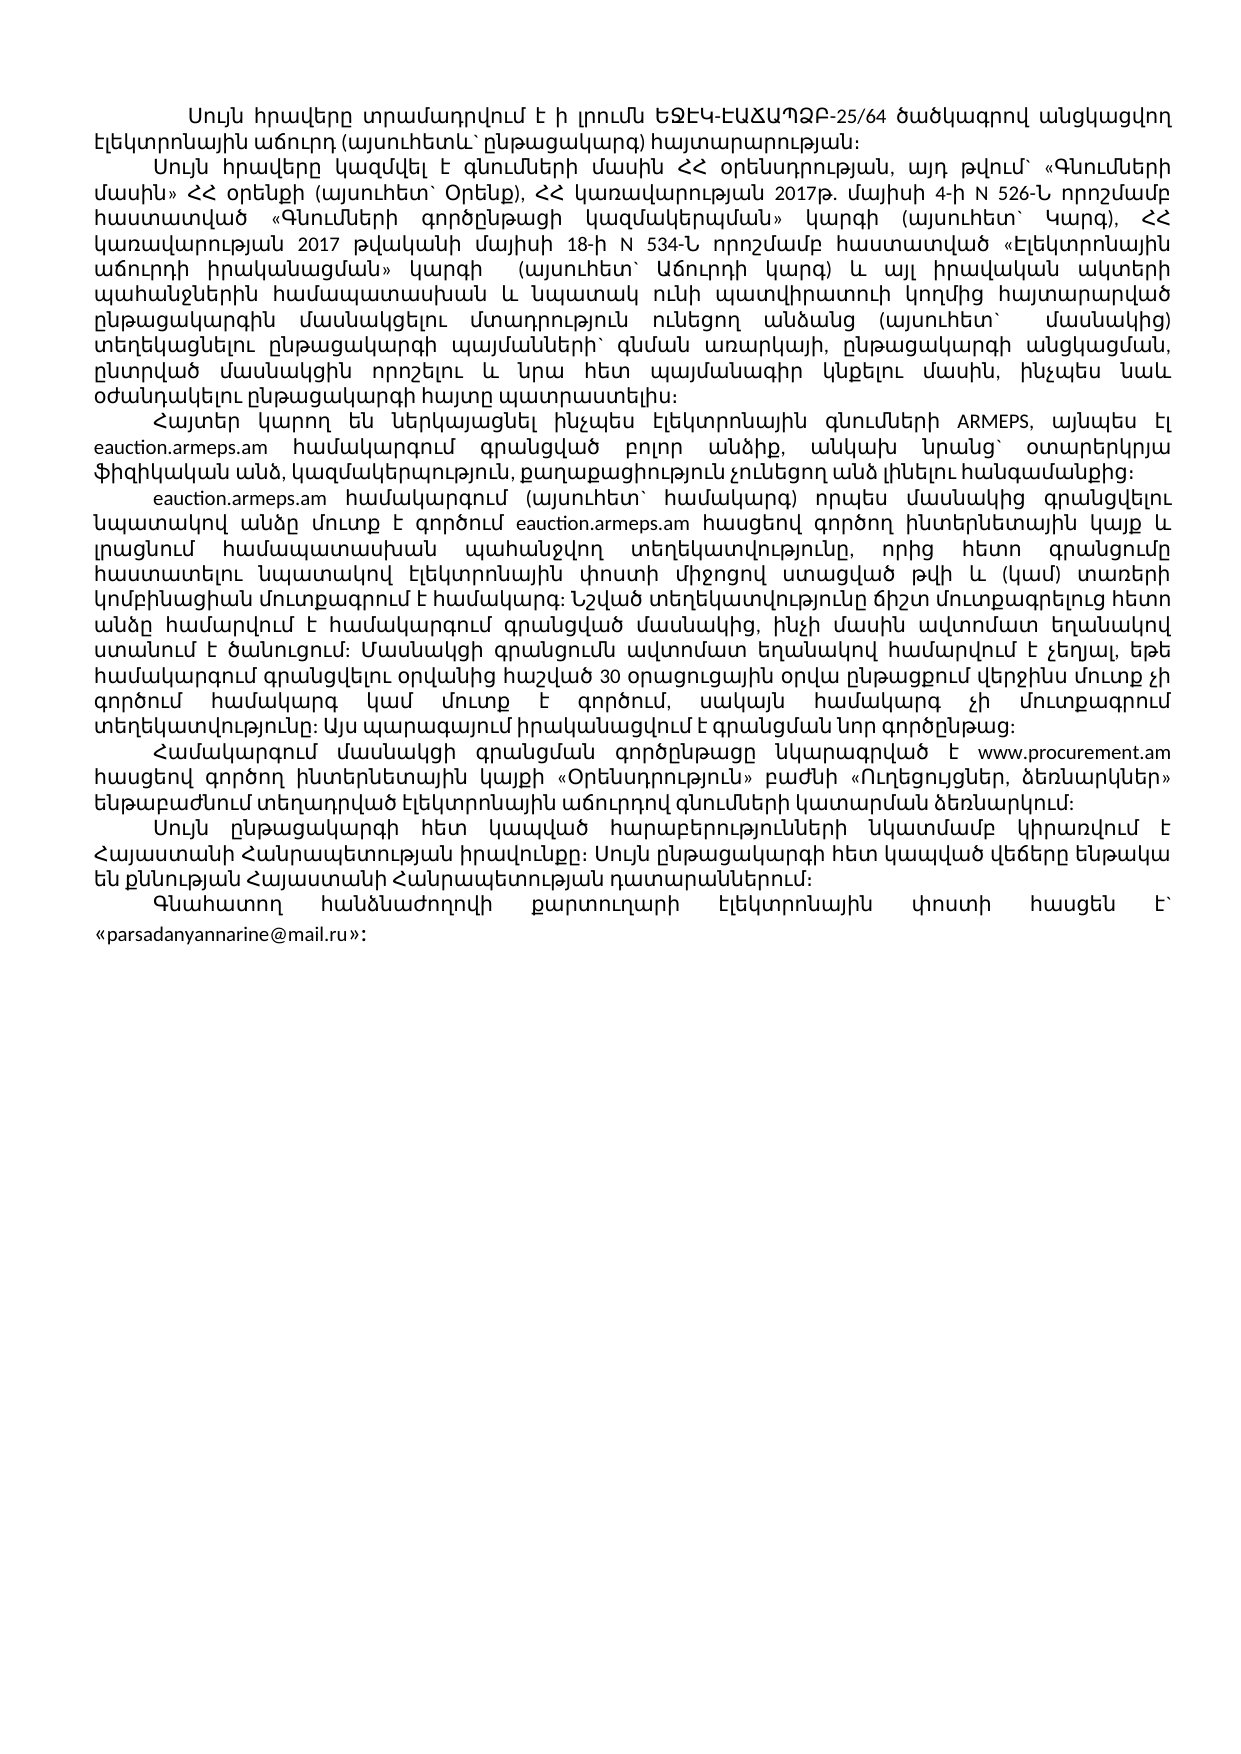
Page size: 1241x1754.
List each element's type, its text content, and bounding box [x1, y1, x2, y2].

text Սույն ընթացակարգի հետ կապված հարաբերությունների նկատմամբ կիրառվում է Հայաստանի Հանրապետության իրավունքը։ Սույն ընթացակարգի հետ կապված վեճերը ենթակա են քննության Հայաստանի Հանրապետության դատարաններում։ [94, 815, 1171, 892]
text Սույն հրավերը կազմվել է գնումների մասին ՀՀ օրենսդրության, այդ թվում` «Գնումների մասին» ՀՀ օրենքի (այսուհետ` Օրենք), ՀՀ կառավարության 2017թ. մայիսի 4-ի N 526-Ն որոշմամբ հաստատված «Գնումների գործընթացի կազմակերպման» կարգի (այսուհետ` Կարգ), ՀՀ կառավարության 2017 թվականի մայիսի 18-ի N 534-Ն որոշմամբ հաստատված «Էլեկտրոնային աճուրդի իրականացման» կարգի (այսուհետ` Աճուրդի կարգ) և այլ իրավական ակտերի պահանջներին համապատասխան և նպատակ ունի պատվիրատուի կողմից հայտարարված ընթացակարգին մասնակցելու մտադրություն ունեցող անձանց (այսուհետ` մասնակից) տեղեկացնելու ընթացակարգի պայմանների` գնման առարկայի, ընթացակարգի անցկացման, ընտրված մասնակցին որոշելու և նրա հետ պայմանագիր կնքելու մասին, ինչպես նաև օժանդակելու ընթացակարգի հայտը պատրաստելիս։ [94, 154, 1171, 409]
text Սույն հրավերը տրամադրվում է ի լրումն ԵՋԷԿ-ԷԱՃԱՊՁԲ-25/64 ծածկագրով անցկացվող էլեկտրոնային աճուրդ (այսուհետև` ընթացակարգ) հայտարարության։ [94, 104, 1171, 154]
text Հայտեր կարող են ներկայացնել ինչպես էլեկտրոնային գնումների ARMEPS, այնպես էլ eauction.armeps.am համակարգում գրանցված բոլոր անձիք, անկախ նրանց` օտարերկրյա ֆիզիկական անձ, կազմակերպություն, քաղաքացիություն չունեցող անձ լինելու հանգամանքից։ [94, 409, 1171, 485]
text Գնահատող հանձնաժողովի քարտուղարի էլեկտրոնային փոստի հասցեն է` «parsadanyannarine@mail.ru»: [94, 892, 1171, 948]
text Համակարգում մասնակցի գրանցման գործընթացը նկարագրված է www.procurement.am հասցեով գործող ինտերնետային կայքի «Օրենսդրություն» բաժնի «Ուղեցույցներ, ձեռնարկներ» ենթաբաժնում տեղադրված էլեկտրոնային աճուրդով գնումների կատարման ձեռնարկում: [94, 739, 1171, 815]
text eauction.armeps.am համակարգում (այսուհետ` համակարգ) որպես մասնակից գրանցվելու նպատակով անձը մուտք է գործում eauction.armeps.am հասցեով գործող ինտերնետային կայք և լրացնում համապատասխան պահանջվող տեղեկատվությունը, որից հետո գրանցումը հաստատելու նպատակով էլեկտրոնային փոստի միջոցով ստացված թվի և (կամ) տառերի կոմբինացիան մուտքագրում է համակարգ: Նշված տեղեկատվությունը ճիշտ մուտքագրելուց հետո անձը համարվում է համակարգում գրանցված մասնակից, ինչի մասին ավտոմատ եղանակով ստանում է ծանուցում: Մասնակցի գրանցումն ավտոմատ եղանակով համարվում է չեղյալ, եթե համակարգում գրանցվելու օրվանից հաշված 30 օրացուցային օրվա ընթացքում վերջինս մուտք չի գործում համակարգ կամ մուտք է գործում, սակայն համակարգ չի մուտքագրում տեղեկատվությունը: Այս պարագայում իրականացվում է գրանցման նոր գործընթաց: [94, 485, 1171, 739]
